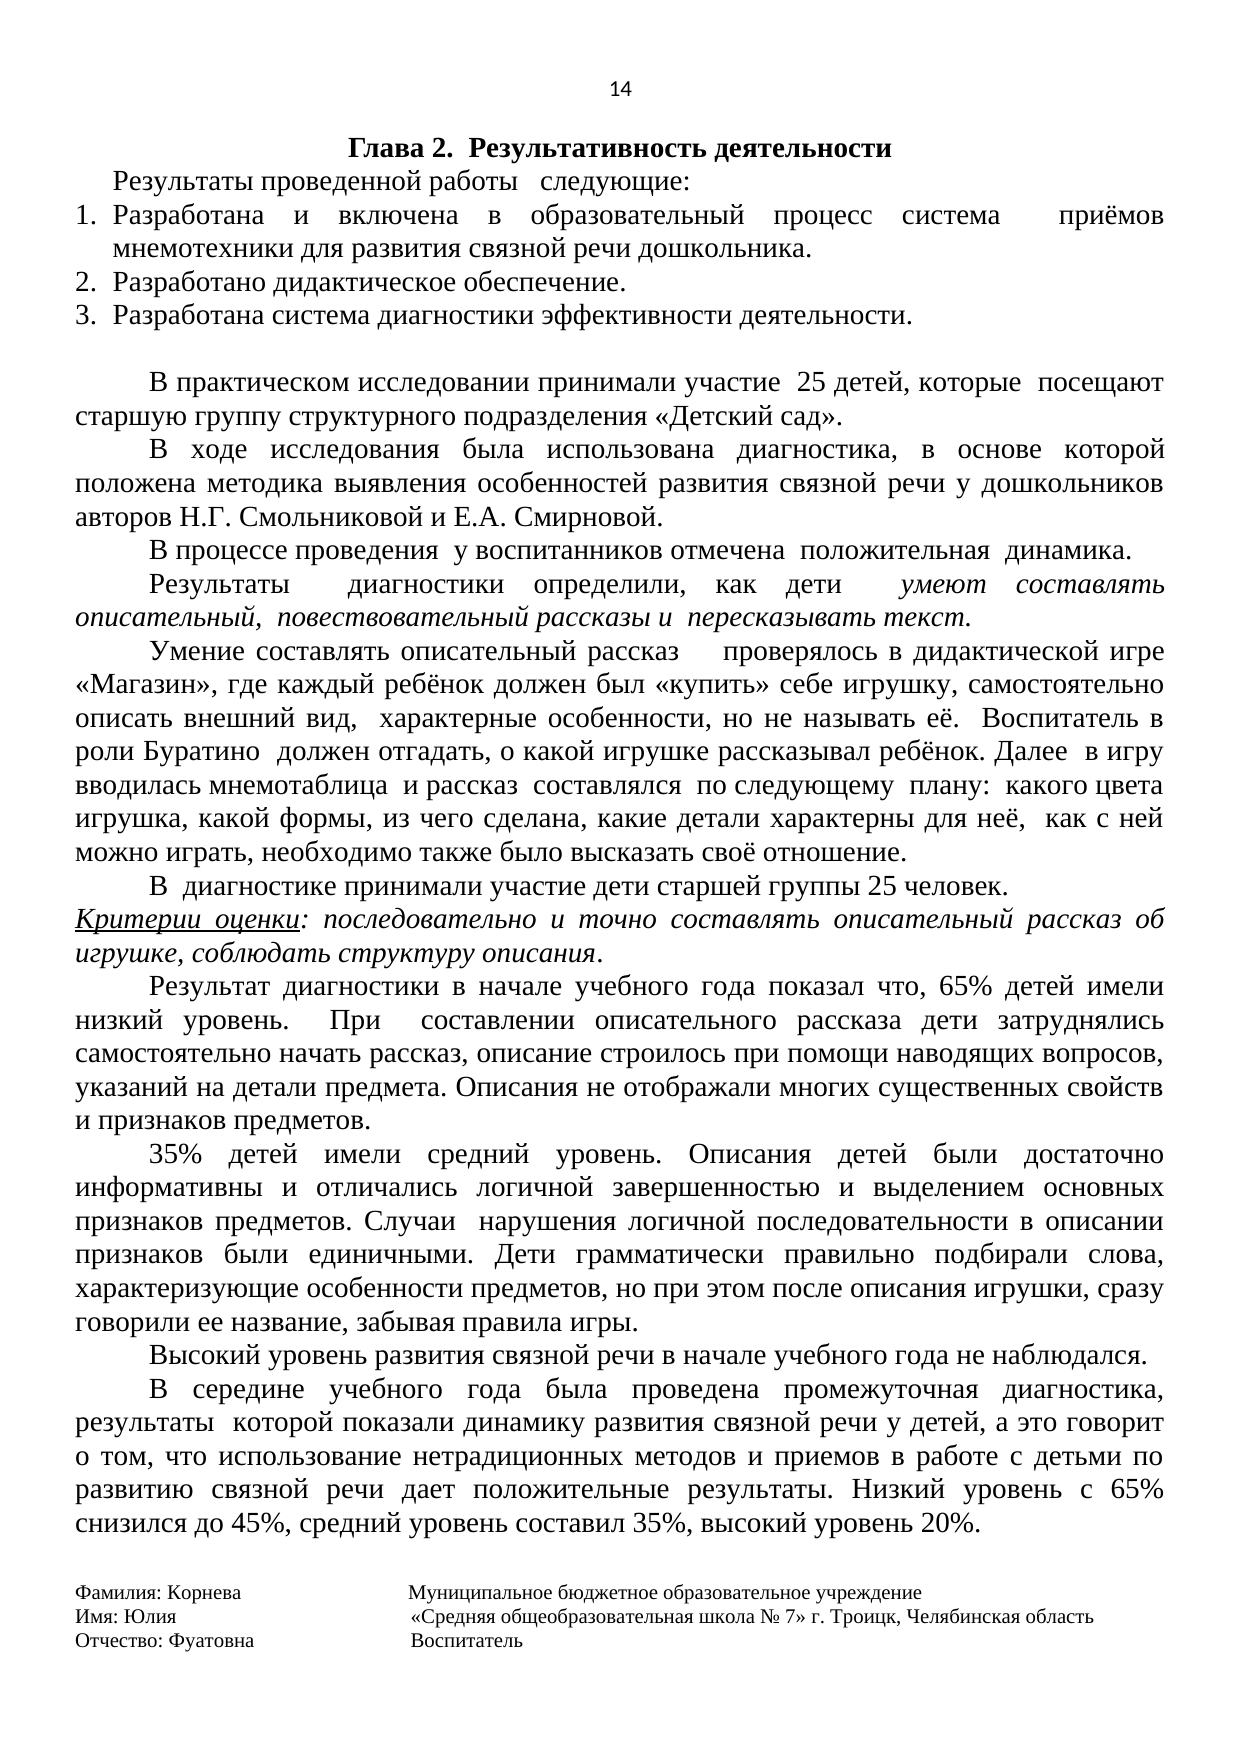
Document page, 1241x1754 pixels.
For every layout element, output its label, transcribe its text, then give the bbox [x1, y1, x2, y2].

text Результаты проведенной работы следующие: [75, 163, 1165, 197]
text Результат диагностики в начале учебного года показал что, 65% детей имели низкий уровень. При составлении описательного рассказа дети затруднялись самостоятельно начать рассказ, описание строилось при помощи наводящих вопросов, указаний на детали предмета. Описания не отображали многих существенных свойств и признаков предметов. [75, 968, 1165, 1136]
text Умение составлять описательный рассказ проверялось в дидактической игре «Магазин», где каждый ребёнок должен был «купить» себе игрушку, самостоятельно описать внешний вид, характерные особенности, но не называть её. Воспитатель в роли Буратино должен отгадать, о какой игрушке рассказывал ребёнок. Далее в игру вводилась мнемотаблица и рассказ составлялся по следующему плану: какого цвета игрушка, какой формы, из чего сделана, какие детали характерны для неё, как с ней можно играть, необходимо также было высказать своё отношение. [75, 633, 1165, 868]
text Результаты диагностики определили, как дети умеют составлять описательный, повествовательный рассказы и пересказывать текст. [75, 566, 1165, 633]
text В процессе проведения у воспитанников отмечена положительная динамика. [75, 532, 1165, 566]
text В середине учебного года была проведена промежуточная диагностика, результаты которой показали динамику развития связной речи у детей, а это говорит о том, что использование нетрадиционных методов и приемов в работе с детьми по развитию связной речи дает положительные результаты. Низкий уровень с 65% снизился до 45%, средний уровень составил 35%, высокий уровень 20%. [75, 1371, 1165, 1538]
list Разработана система диагностики эффективности деятельности. [75, 297, 1165, 331]
text В практическом исследовании принимали участие 25 детей, которые посещают старшую группу структурного подразделения «Детский сад». [75, 364, 1165, 432]
text Глава 2. Результативность деятельности [75, 130, 1165, 163]
text В диагностике принимали участие дети старшей группы 25 человек. [75, 868, 1165, 901]
text Критерии оценки: последовательно и точно составлять описательный рассказ об игрушке, соблюдать структуру описания. [75, 901, 1165, 968]
list Разработано дидактическое обеспечение. [75, 264, 1165, 297]
text В ходе исследования была использована диагностика, в основе которой положена методика выявления особенностей развития связной речи у дошкольников авторов Н.Г. Смольниковой и Е.А. Смирновой. [75, 432, 1165, 532]
text 35% детей имели средний уровень. Описания детей были достаточно информативны и отличались логичной завершенностью и выделением основных признаков предметов. Случаи нарушения логичной последовательности в описании признаков были единичными. Дети грамматически правильно подбирали слова, характеризующие особенности предметов, но при этом после описания игрушки, сразу говорили ее название, забывая правила игры. [75, 1136, 1165, 1337]
list Разработана и включена в образовательный процесс система приёмов мнемотехники для развития связной речи дошкольника. [75, 197, 1165, 264]
text Высокий уровень развития связной речи в начале учебного года не наблюдался. [75, 1337, 1165, 1371]
